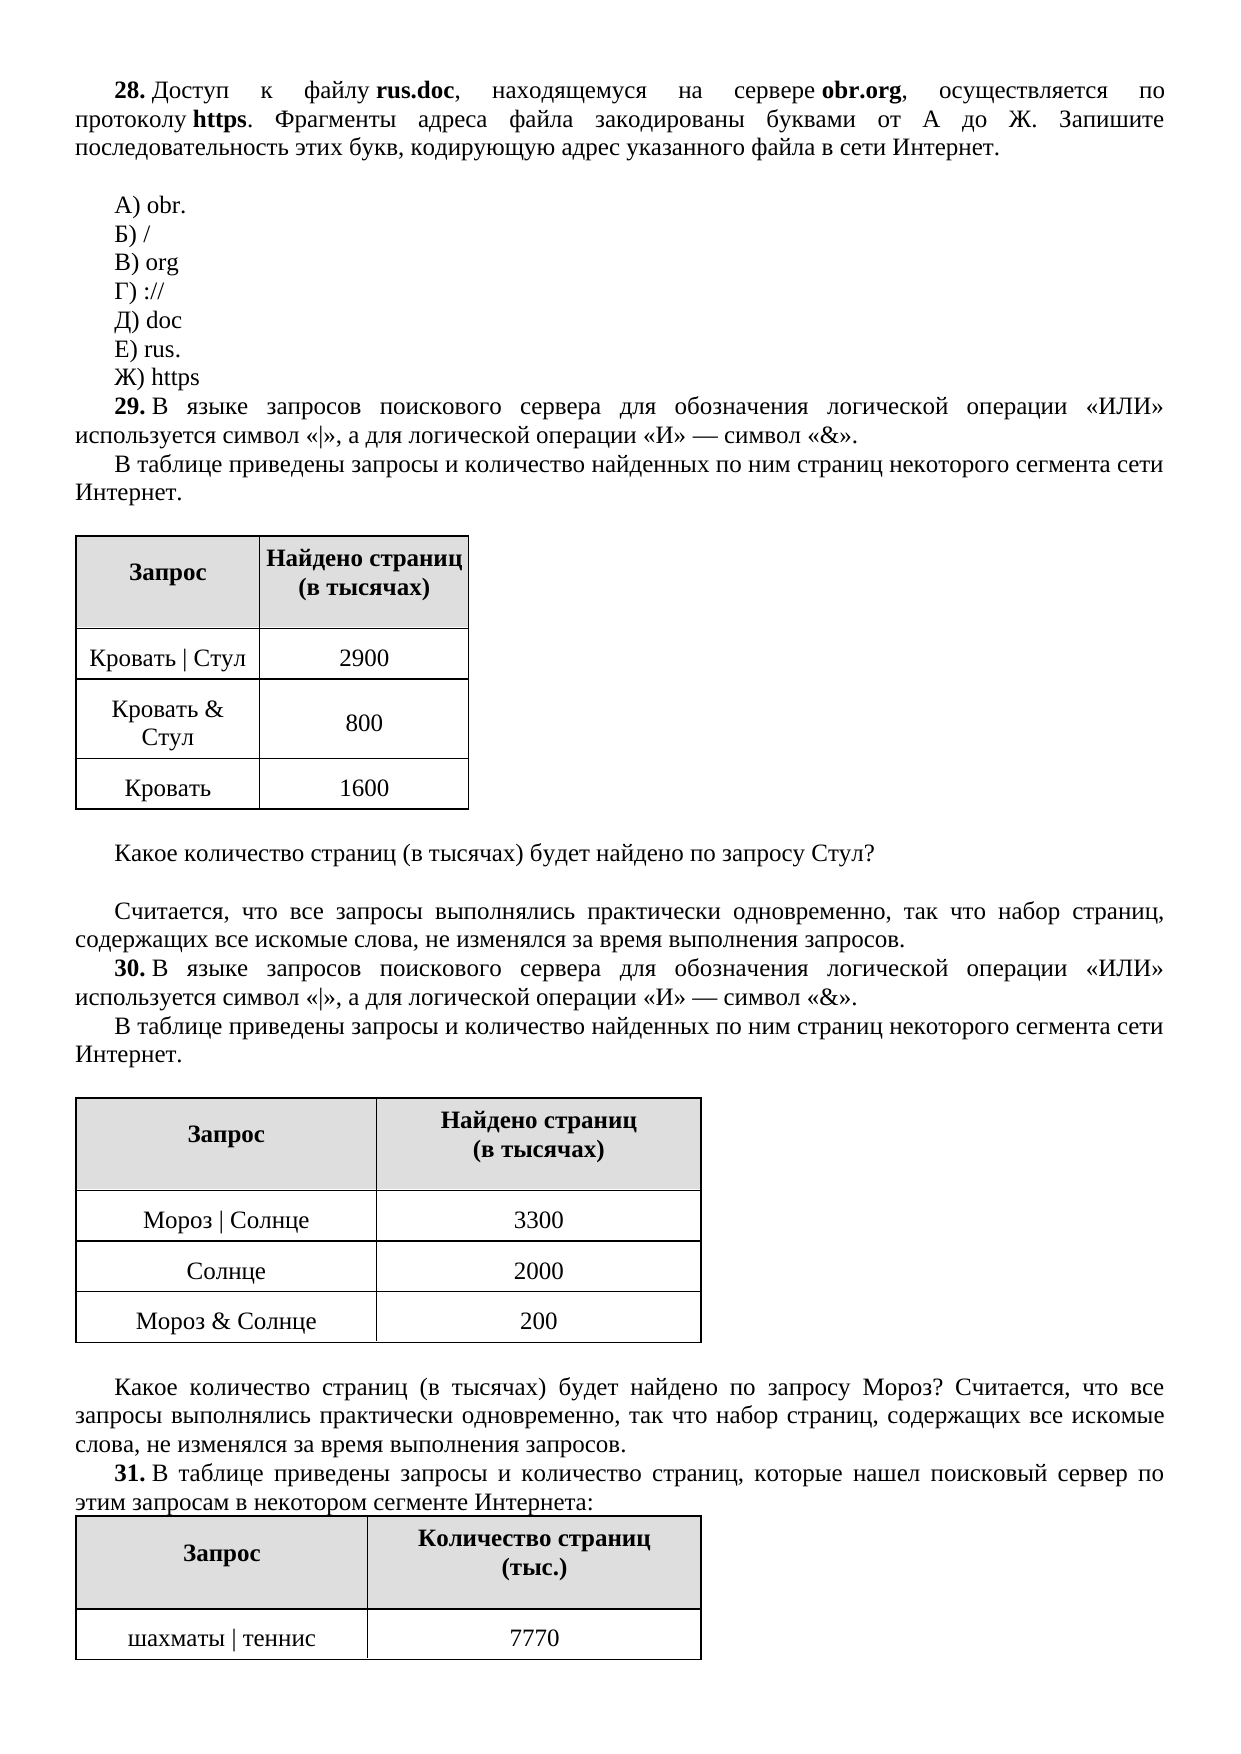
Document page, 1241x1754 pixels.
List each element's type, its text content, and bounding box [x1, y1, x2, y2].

table_cell 200 [377, 1292, 700, 1341]
text Г) :// [75, 276, 1165, 305]
text Какое количество страниц (в тысячах) будет найдено по запросу Стул? [75, 838, 1165, 867]
table_cell Кровать [77, 759, 259, 808]
text Считается, что все запросы выполнялись практически одновременно, так что набор страниц, содержащих все искомые слова, не изменялся за время выполнения запросов. [75, 896, 1165, 953]
table_cell Солнце [77, 1242, 376, 1291]
table_cell 2900 [260, 629, 468, 678]
text 28. Доступ к файлу rus.doc, находящемуся на сервере obr.org, осуществляется по протоколу https. Фрагменты адреса файла закодированы буквами от А до Ж. Запишите последовательность этих букв, кодирующую адрес указанного файла в сети Интернет. [75, 75, 1165, 161]
text Б) / [75, 219, 1165, 247]
text B) org [75, 247, 1165, 276]
text 30. В языке запросов поискового сервера для обозначения логической операции «ИЛИ» используется символ «|», а для логической операции «И» — символ «&». [75, 953, 1165, 1011]
text В таблице приведены запросы и количество найденных по ним страниц некоторого сегмента сети Интернет. [75, 1011, 1165, 1068]
text Ж) https [75, 362, 1165, 391]
table_cell 800 [260, 680, 468, 757]
text 31. В таблице приведены запросы и количество страниц, которые нашел поисковый сервер по этим запросам в некотором сегменте Интернета: [75, 1458, 1165, 1515]
text Какое количество страниц (в тысячах) будет найдено по запросу Мороз? Считается, что все запросы выполнялись практически одновременно, так что набор страниц, содержащих все искомые слова, не изменялся за время выполнения запросов. [75, 1372, 1165, 1458]
table_cell 1600 [260, 759, 468, 808]
table_cell шахматы | теннис [77, 1610, 367, 1658]
text Д) doc [75, 305, 1165, 334]
text A) obr. [75, 190, 1165, 219]
text 29. В языке запросов поискового сервера для обозначения логической операции «ИЛИ» используется символ «|», а для логической операции «И» — символ «&». [75, 391, 1165, 449]
table_header Запрос [77, 1517, 367, 1608]
table_cell 7770 [368, 1610, 700, 1658]
table_cell Мороз | Солнце [77, 1191, 376, 1240]
text В таблице приведены запросы и количество найденных по ним страниц некоторого сегмента сети Интернет. [75, 449, 1165, 506]
table_cell Кровать | Стул [77, 629, 259, 678]
table_cell Кровать & Стул [77, 680, 259, 757]
text Е) rus. [75, 334, 1165, 362]
table_header Количество страниц (тыс.) [368, 1517, 700, 1608]
table_cell 2000 [377, 1242, 700, 1291]
table_header Запрос [77, 537, 259, 627]
table_header Найдено страниц (в тысячах) [260, 537, 468, 627]
table_header Запрос [77, 1099, 376, 1189]
table_header Найдено страниц (в тысячах) [377, 1099, 700, 1189]
table_cell 3300 [377, 1191, 700, 1240]
table_cell Мороз & Солнце [77, 1292, 376, 1341]
